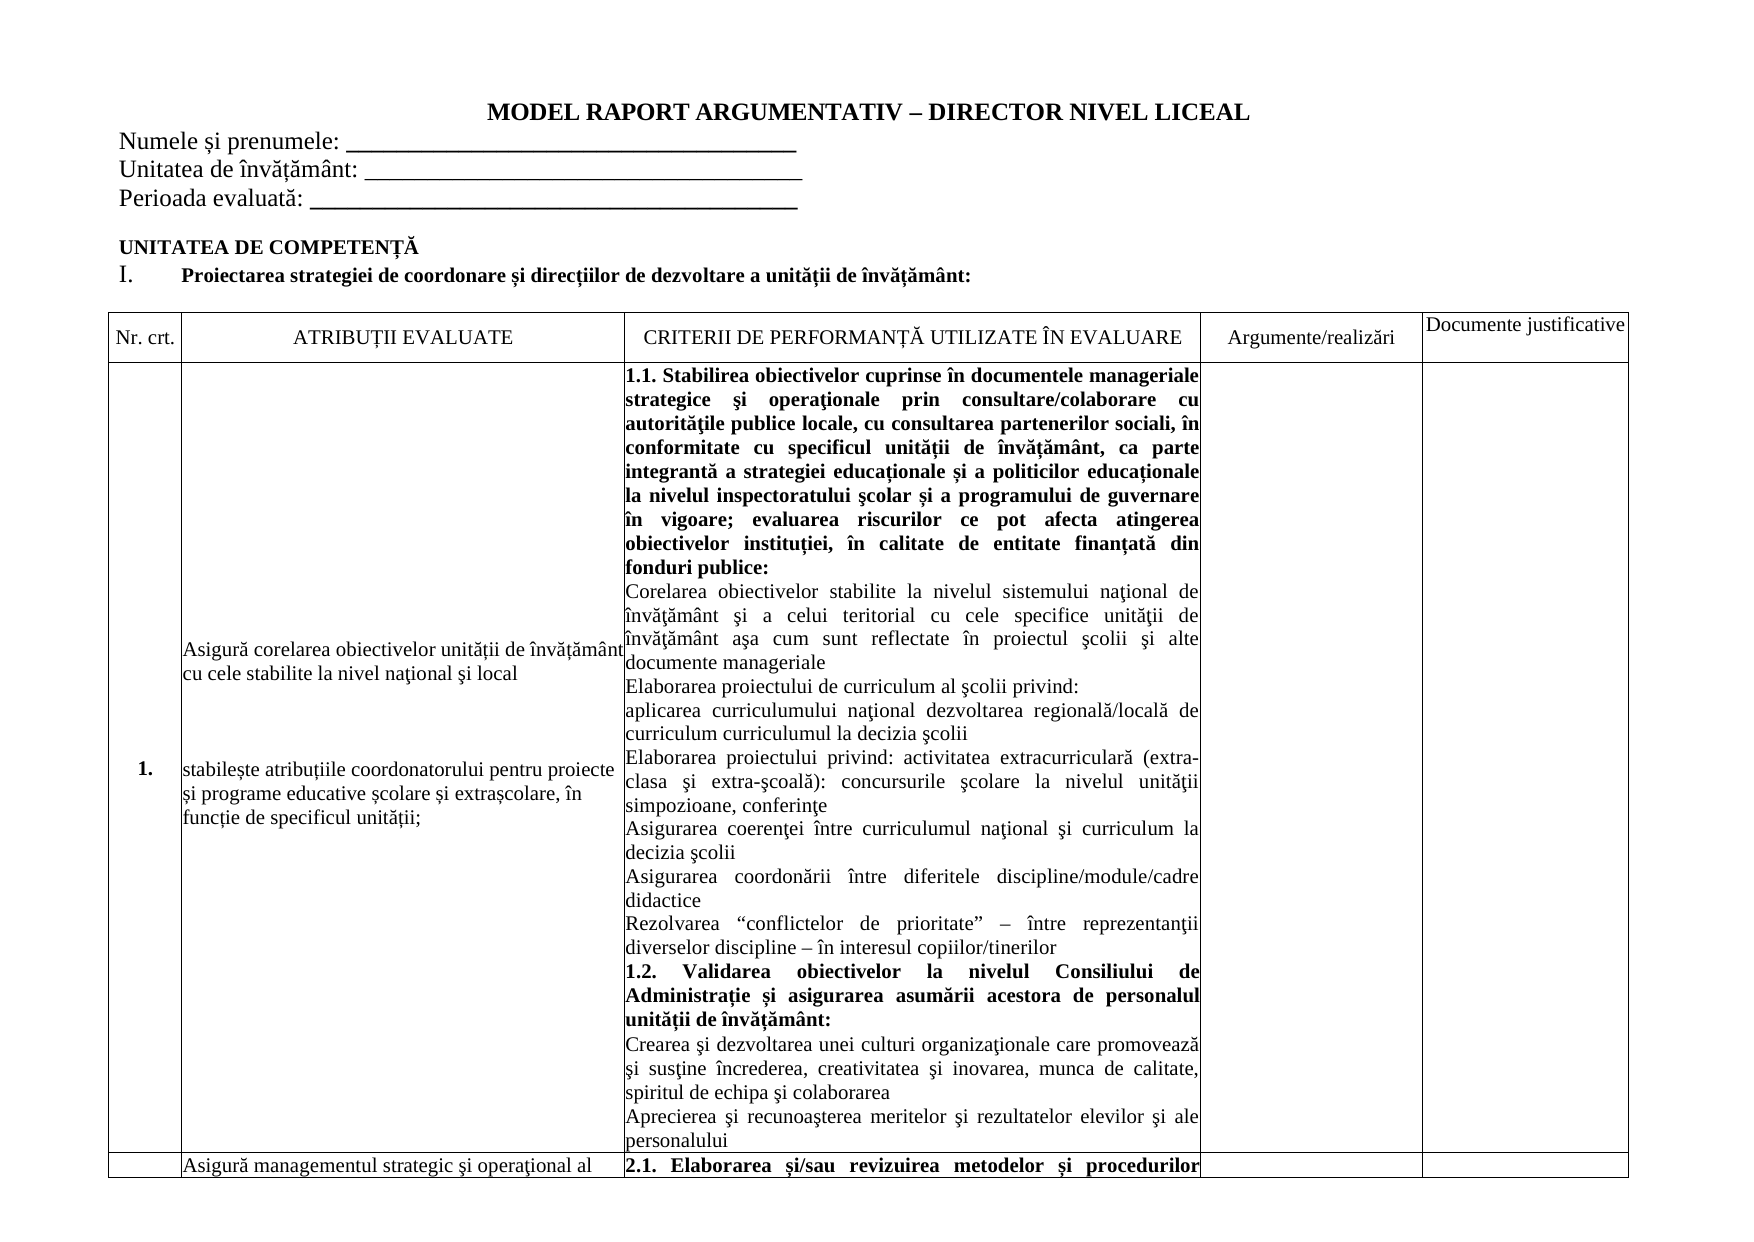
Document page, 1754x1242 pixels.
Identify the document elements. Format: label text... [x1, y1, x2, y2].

table_cell [1423, 363, 1628, 1152]
table_cell Asigură corelarea obiectivelor unității de învățământ cu cele stabilite la nivel naţional şi local stabilește atribuțiile coordonatorului pentru proiecte și programe educative școlare și extrașcolare, în funcție de specificul unității; [182, 363, 624, 1152]
table_cell 2. [109, 1153, 181, 1177]
text Numele și prenumele: ____________________________________ [119, 126, 1618, 154]
table_header Documente justificative [1423, 313, 1628, 337]
text Unitatea de învățământ: ___________________________________ [119, 154, 1618, 183]
text Perioada evaluată: _______________________________________ [119, 183, 1618, 212]
table_cell [1423, 1153, 1628, 1177]
text UNITATEA DE COMPETENȚĂ [119, 235, 1618, 259]
table_header CRITERII DE PERFORMANȚĂ UTILIZATE ÎN EVALUARE [625, 313, 1200, 362]
table_header Argumente/realizări [1201, 313, 1422, 362]
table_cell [182, 1153, 624, 1177]
table_cell 1. [109, 363, 181, 1152]
list Proiectarea strategiei de coordonare și direcțiilor de dezvoltare a unității de învățământ: [119, 259, 1618, 288]
table_cell [1423, 337, 1628, 362]
table_header Nr. crt. [109, 313, 181, 362]
text MODEL RAPORT ARGUMENTATIV – DIRECTOR NIVEL LICEAL [119, 97, 1618, 126]
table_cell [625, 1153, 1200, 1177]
table_cell 1.1. Stabilirea obiectivelor cuprinse în documentele manageriale strategice şi operaţionale prin consultare/colaborare cu autorităţile publice locale, cu consultarea partenerilor sociali, în conformitate cu specificul unității de învățământ, ca parte integrantă a strategiei educaționale și a politicilor educaționale la nivelul inspectoratului şcolar și a programului de guvernare în vigoare; evaluarea riscurilor ce pot afecta atingerea obiectivelor instituției, în calitate de entitate finanțată din fonduri publice: Corelarea obiectivelor stabilite la nivelul sistemului naţional de învăţământ şi a celui teritorial cu cele specifice unităţii de învăţământ aşa cum sunt reflectate în proiectul şcolii şi alte documente manageriale Elaborarea proiectului de curriculum al şcolii privind: aplicarea curriculumului naţional dezvoltarea regională/locală de curriculum curriculumul la decizia şcolii Elaborarea proiectului privind: activitatea extracurriculară (extra-clasa şi extra-şcoală): concursurile şcolare la nivelul unităţii simpozioane, conferinţe Asigurarea coerenţei între curriculumul naţional şi curriculum la decizia şcolii Asigurarea coordonării între diferitele discipline/module/cadre didactice Rezolvarea “conflictelor de prioritate” – între reprezentanţii diverselor discipline – în interesul copiilor/tinerilor 1.2. Validarea obiectivelor la nivelul Consiliului de Administrație și asigurarea asumării acestora de personalul unității de învățământ: Crearea şi dezvoltarea unei culturi organizaţionale care promovează şi susţine încrederea, creativitatea şi inovarea, munca de calitate, spiritul de echipa şi colaborarea Aprecierea şi recunoaşterea meritelor şi rezultatelor elevilor şi ale personalului [625, 363, 1200, 1152]
table_cell [1201, 1153, 1422, 1177]
table_header ATRIBUȚII EVALUATE [182, 313, 624, 362]
table_cell [1201, 363, 1422, 1152]
